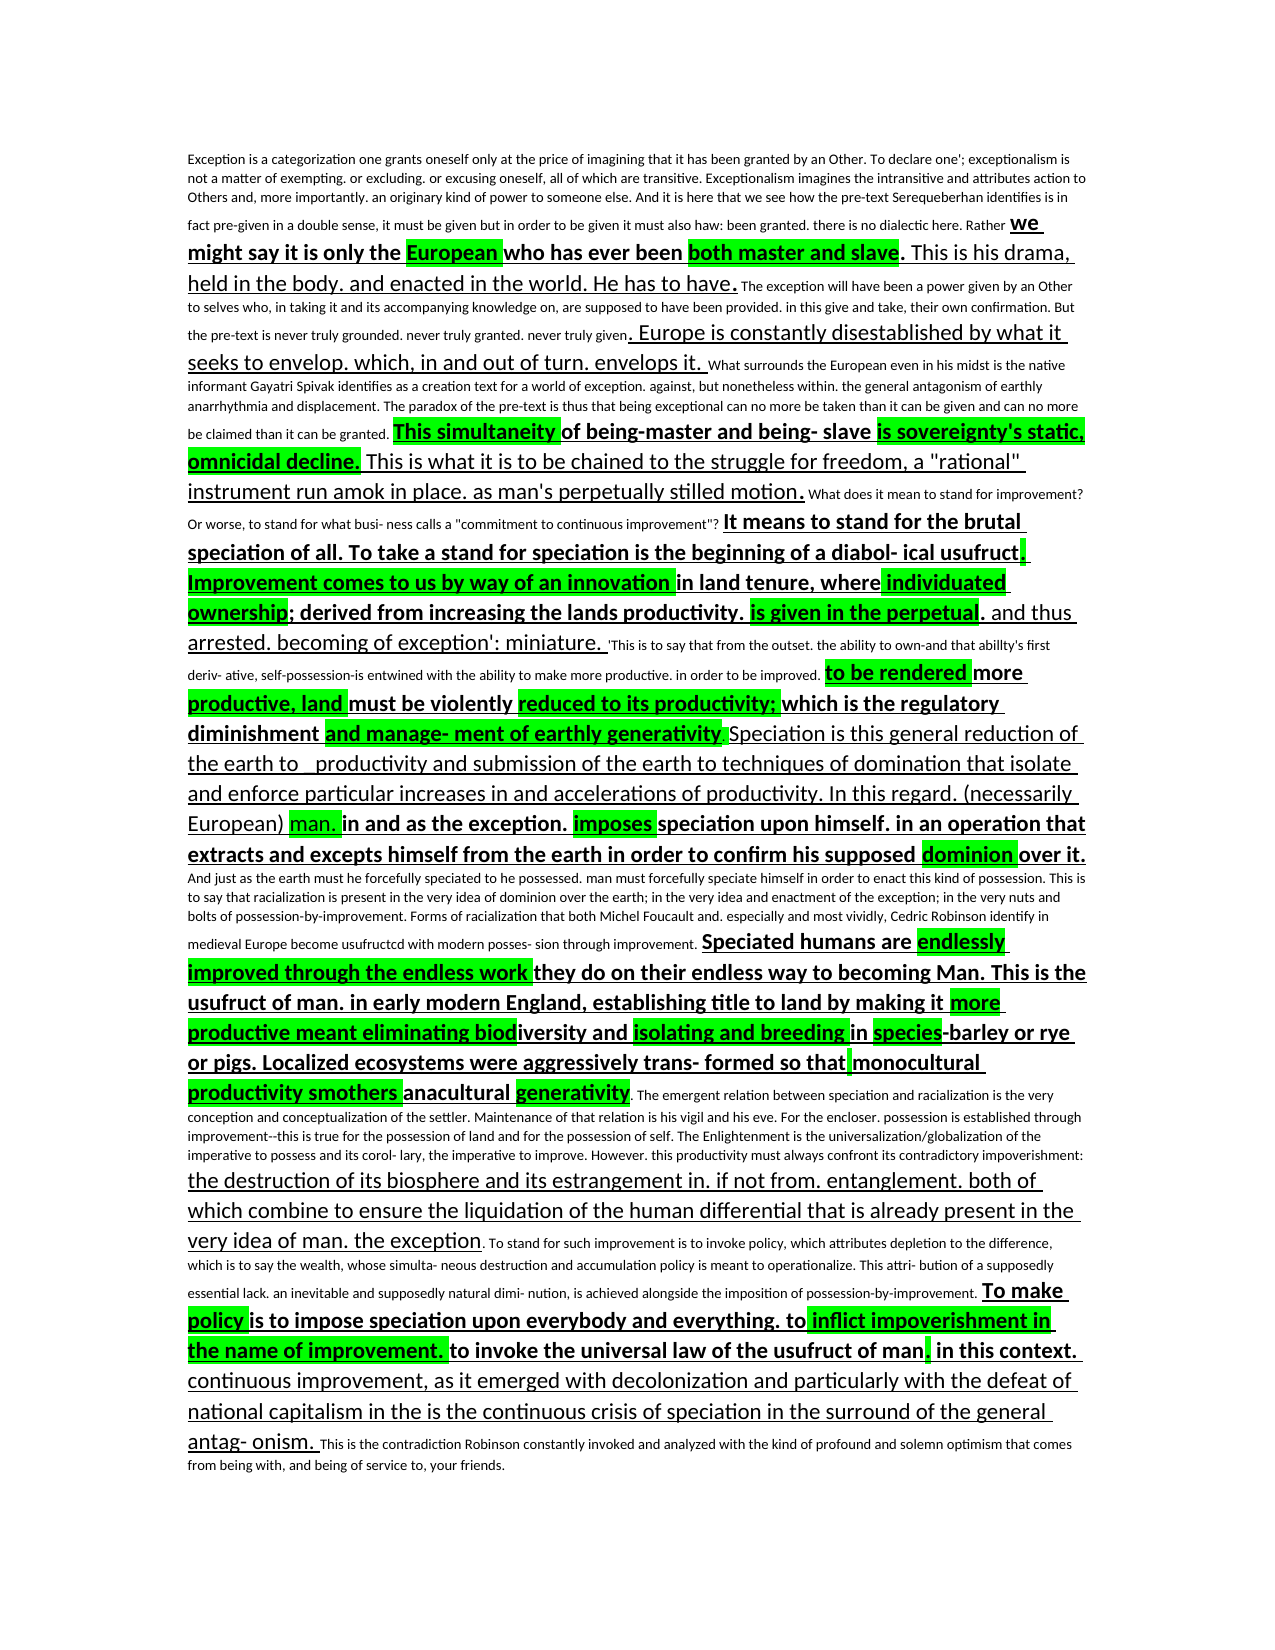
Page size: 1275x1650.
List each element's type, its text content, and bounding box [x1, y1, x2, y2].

text Exception is a categorization one grants oneself only at the price of imagining that it has been granted by an Other. To declare one'; exceptionalism is not a matter of exempting. or excluding. or excusing oneself, all of which are transitive. Exceptionalism imagines the intransitive and attributes action to Others and, more importantly. an originary kind of power to someone else. And it is here that we see how the pre-text Serequeberhan identifies is in fact pre-given in a double sense, it must be given but in order to be given it must also haw: been granted. there is no dialectic here. Rather we might say it is only the European who has ever been both master and slave. This is his drama, held in the body. and enacted in the world. He has to have. The exception will have been a power given by an Other to selves who, in taking it and its accompanying knowledge on, are supposed to have been provided. in this give and take, their own confirmation. But the pre-text is never truly grounded. never truly granted. never truly given. Europe is constantly disestablished by what it seeks to envelop. which, in and out of turn. envelops it. What surrounds the European even in his midst is the native informant Gayatri Spivak identifies as a creation text for a world of exception. against, but nonetheless within. the general antagonism of earthly anarrhythmia and displacement. The paradox of the pre-text is thus that being exceptional can no more be taken than it can be given and can no more be claimed than it can be granted. This simultaneity of being-master and being- slave is sovereignty's static, omnicidal decline. This is what it is to be chained to the struggle for freedom, a "rational" instrument run amok in place. as man's perpetually stilled motion. What does it mean to stand for improvement? Or worse, to stand for what busi- ness calls a "commitment to continuous improvement"? It means to stand for the brutal speciation of all. To take a stand for speciation is the beginning of a diabol- ical usufruct. Improvement comes to us by way of an innovation in land tenure, where individuated ownership; derived from increasing the lands productivity. is given in the perpetual. and thus arrested. becoming of exception': miniature. 'This is to say that from the outset. the ability to own-and that abillty's first deriv- ative, self-possession-is entwined with the ability to make more productive. in order to be improved. to be rendered more productive, land must be violently reduced to its productivity; which is the regulatory diminishment and manage- ment of earthly generativity. Speciation is this general reduction of the earth to _productivity and submission of the earth to techniques of domination that isolate and enforce particular increases in and accelerations of productivity. In this regard. (necessarily European) man. in and as the exception. imposes speciation upon himself. in an operation that extracts and excepts himself from the earth in order to confirm his supposed dominion over it. And just as the earth must he forcefully speciated to he possessed. man must forcefully speciate himself in order to enact this kind of possession. This is to say that racialization is present in the very idea of dominion over the earth; in the very idea and enactment of the exception; in the very nuts and bolts of possession-by-improvement. Forms of racialization that both Michel Foucault and. especially and most vividly, Cedric Robinson identify in medieval Europe become usufructcd with modern posses- sion through improvement. Speciated humans are endlessly improved through the endless work they do on their endless way to becoming Man. This is the usufruct of man. in early modern England, establishing title to land by making it more productive meant eliminating biodiversity and isolating and breeding in species-barley or rye or pigs. Localized ecosystems were aggressively trans- formed so that monocultural productivity smothers anacultural generativity. The emergent relation between speciation and racialization is the very conception and conceptualization of the settler. Maintenance of that relation is his vigil and his eve. For the encloser. possession is established through improvement--this is true for the possession of land and for the possession of self. The Enlightenment is the universalization/globalization of the imperative to possess and its corol- lary, the imperative to improve. However. this productivity must always confront its contradictory impoverishment: the destruction of its biosphere and its estrangement in. if not from. entanglement. both of which combine to ensure the liquidation of the human differential that is already present in the very idea of man. the exception. To stand for such improvement is to invoke policy, which attributes depletion to the difference, which is to say the wealth, whose simulta- neous destruction and accumulation policy is meant to operationalize. This attri- bution of a supposedly essential lack. an inevitable and supposedly natural dimi- nution, is achieved alongside the imposition of possession-by-improvement. To make policy is to impose speciation upon everybody and everything. to inflict impoverishment in the name of improvement. to invoke the universal law of the usufruct of man. in this context. continuous improvement, as it emerged with decolonization and particularly with the defeat of national capitalism in the is the continuous crisis of speciation in the surround of the general antag- onism. This is the contradiction Robinson constantly invoked and analyzed with the kind of profound and solemn optimism that comes from being with, and being of service to, your friends. [187, 983, 1087, 1474]
text Exception is a categorization one grants oneself only at the price of imagining that it has been granted by an Other. To declare one'; exceptionalism is not a matter of exempting. or excluding. or excusing oneself, all of which are transitive. Exceptionalism imagines the intransitive and attributes action to Others and, more importantly. an originary kind of power to someone else. And it is here that we see how the pre-text Serequeberhan identifies is in fact pre-given in a double sense, it must be given but in order to be given it must also haw: been granted. there is no dialectic here. Rather we might say it is only the European who has ever been both master and slave. This is his drama, held in the body. and enacted in the world. He has to have. The exception will have been a power given by an Other to selves who, in taking it and its accompanying knowledge on, are supposed to have been provided. in this give and take, their own confirmation. But the pre-text is never truly grounded. never truly granted. never truly given. Europe is constantly disestablished by what it seeks to envelop. which, in and out of turn. envelops it. What surrounds the European even in his midst is the native informant Gayatri Spivak identifies as a creation text for a world of exception. against, but nonetheless within. the general antagonism of earthly anarrhythmia and displacement. The paradox of the pre-text is thus that being exceptional can no more be taken than it can be given and can no more be claimed than it can be granted. This simultaneity of being-master and being- slave is sovereignty's static, omnicidal decline. This is what it is to be chained to the struggle for freedom, a "rational" instrument run amok in place. as man's perpetually stilled motion. What does it mean to stand for improvement? Or worse, to stand for what busi- ness calls a "commitment to continuous improvement"? It means to stand for the brutal speciation of all. To take a stand for speciation is the beginning of a diabol- ical usufruct. Improvement comes to us by way of an innovation in land tenure, where individuated ownership; derived from increasing the lands productivity. is given in the perpetual. and thus arrested. becoming of exception': miniature. 'This is to say that from the outset. the ability to own-and that abillty's first deriv- ative, self-possession-is entwined with the ability to make more productive. in order to be improved. to be rendered more productive, land must be violently reduced to its productivity; which is the regulatory diminishment and manage- ment of earthly generativity. Speciation is this general reduction of the earth to _productivity and submission of the earth to techniques of domination that isolate and enforce particular increases in and accelerations of productivity. In this regard. (necessarily European) man. in and as the exception. imposes speciation upon himself. in an operation that extracts and excepts himself from the earth in order to confirm his supposed dominion over it. And just as the earth must he forcefully speciated to he possessed. man must forcefully speciate himself in order to enact this kind of possession. This is to say that racialization is present in the very idea of dominion over the earth; in the very idea and enactment of the exception; in the very nuts and bolts of possession-by-improvement. Forms of racialization that both Michel Foucault and. especially and most vividly, Cedric Robinson identify in medieval Europe become usufructcd with modern posses- sion through improvement. Speciated humans are endlessly improved through the endless work they do on their endless way to becoming Man. This is the usufruct of man. in early modern England, establishing title to land by making it more productive meant eliminating biodiversity and isolating and breeding in species-barley or rye or pigs. Localized ecosystems were aggressively trans- formed so that monocultural productivity smothers anacultural generativity. The emergent relation between speciation and racialization is the very conception and conceptualization of the settler. Maintenance of that relation is his vigil and his eve. For the encloser. possession is established through improvement--this is true for the possession of land and for the possession of self. The Enlightenment is the universalization/globalization of the imperative to possess and its corol- lary, the imperative to improve. However. this productivity must always confront its contradictory impoverishment: the destruction of its biosphere and its estrangement in. if not from. entanglement. both of which combine to ensure the liquidation of the human differential that is already present in the very idea of man. the exception. To stand for such improvement is to invoke policy, which attributes depletion to the difference, which is to say the wealth, whose simulta- neous destruction and accumulation policy is meant to operationalize. This attri- bution of a supposedly essential lack. an inevitable and supposedly natural dimi- nution, is achieved alongside the imposition of possession-by-improvement. To make policy is to impose speciation upon everybody and everything. to inflict impoverishment in the name of improvement. to invoke the universal law of the usufruct of man. in this context. continuous improvement, as it emerged with decolonization and particularly with the defeat of national capitalism in the is the continuous crisis of speciation in the surround of the general antag- onism. This is the contradiction Robinson constantly invoked and analyzed with the kind of profound and solemn optimism that comes from being with, and being of service to, your friends. [187, 150, 1087, 982]
